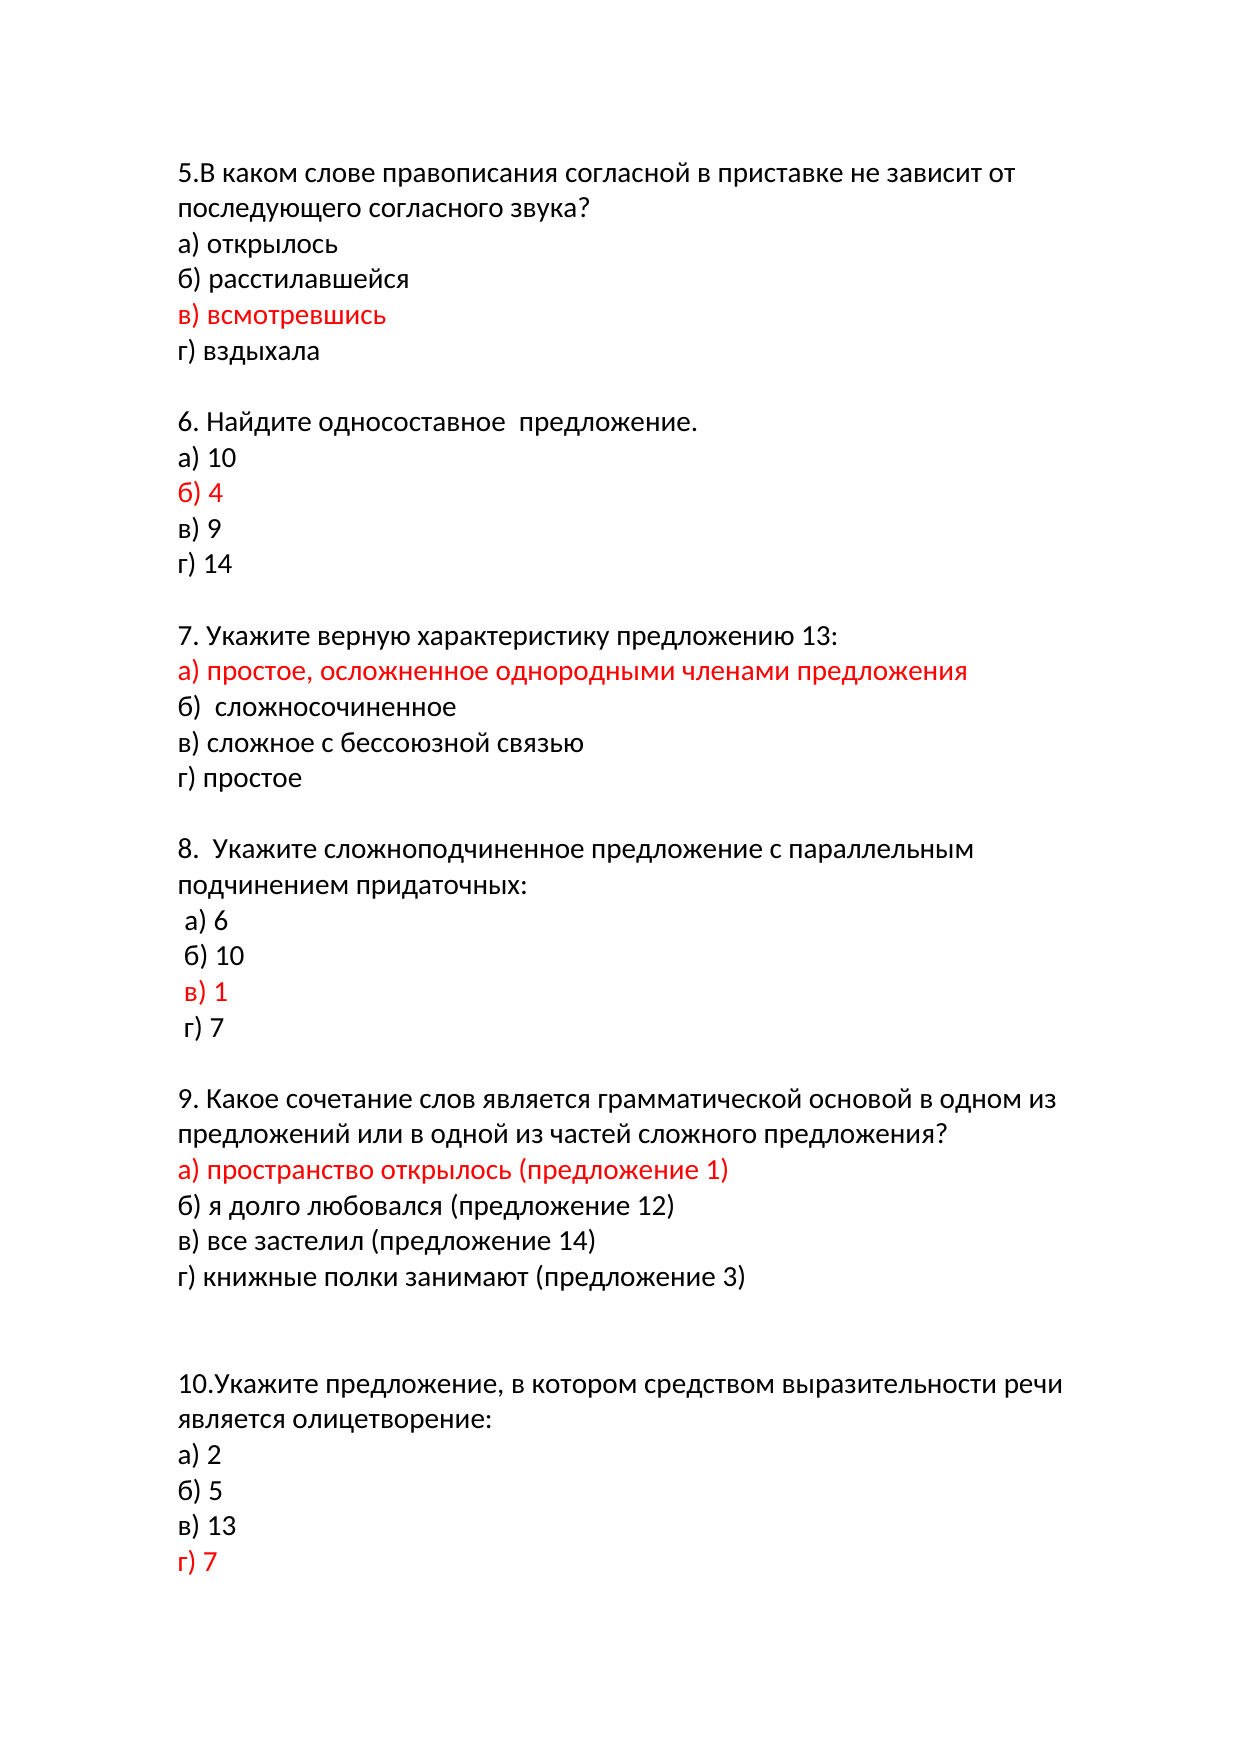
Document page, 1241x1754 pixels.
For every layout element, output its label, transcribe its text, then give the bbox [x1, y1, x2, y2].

text б) расстилавшейся [177, 261, 1152, 296]
text г) вздыхала [177, 332, 1152, 367]
text а) пространство открылось (предложение 1) [177, 1151, 1152, 1187]
text в) всмотревшись [177, 296, 1152, 332]
text в) все застелил (предложение 14) [177, 1222, 1152, 1258]
text а) 10 [177, 439, 1152, 474]
text б) 5 [177, 1472, 1152, 1507]
text а) простое, осложненное однородными членами предложения [177, 652, 1152, 688]
text 10.Укажите предложение, в котором средством выразительности речи является олицетворение: [177, 1365, 1152, 1436]
text в) 9 [177, 510, 1152, 546]
text г) книжные полки занимают (предложение 3) [177, 1258, 1152, 1294]
text г) 14 [177, 546, 1152, 581]
text б) сложносочиненное [177, 688, 1152, 724]
text г) простое [177, 759, 1152, 795]
text в) 13 [177, 1507, 1152, 1543]
text 5.В каком слове правописания согласной в приставке не зависит от последующего согласного звука? [177, 154, 1152, 225]
text а) 6 б) 10 в) 1 г) 7 [177, 902, 1152, 1044]
text 6. Найдите односоставное предложение. [177, 403, 1152, 439]
text б) 4 [177, 474, 1152, 510]
text а) 2 [177, 1436, 1152, 1472]
text а) открылось [177, 225, 1152, 261]
text б) я долго любовался (предложение 12) [177, 1187, 1152, 1222]
text 8. Укажите сложноподчиненное предложение с параллельным подчинением придаточных: [177, 831, 1152, 902]
text г) 7 [177, 1543, 1152, 1579]
text 9. Какое сочетание слов является грамматической основой в одном из предложений или в одной из частей сложного предложения? [177, 1080, 1152, 1151]
text в) сложное с бессоюзной связью [177, 724, 1152, 759]
text 7. Укажите верную характеристику предложению 13: [177, 617, 1152, 652]
